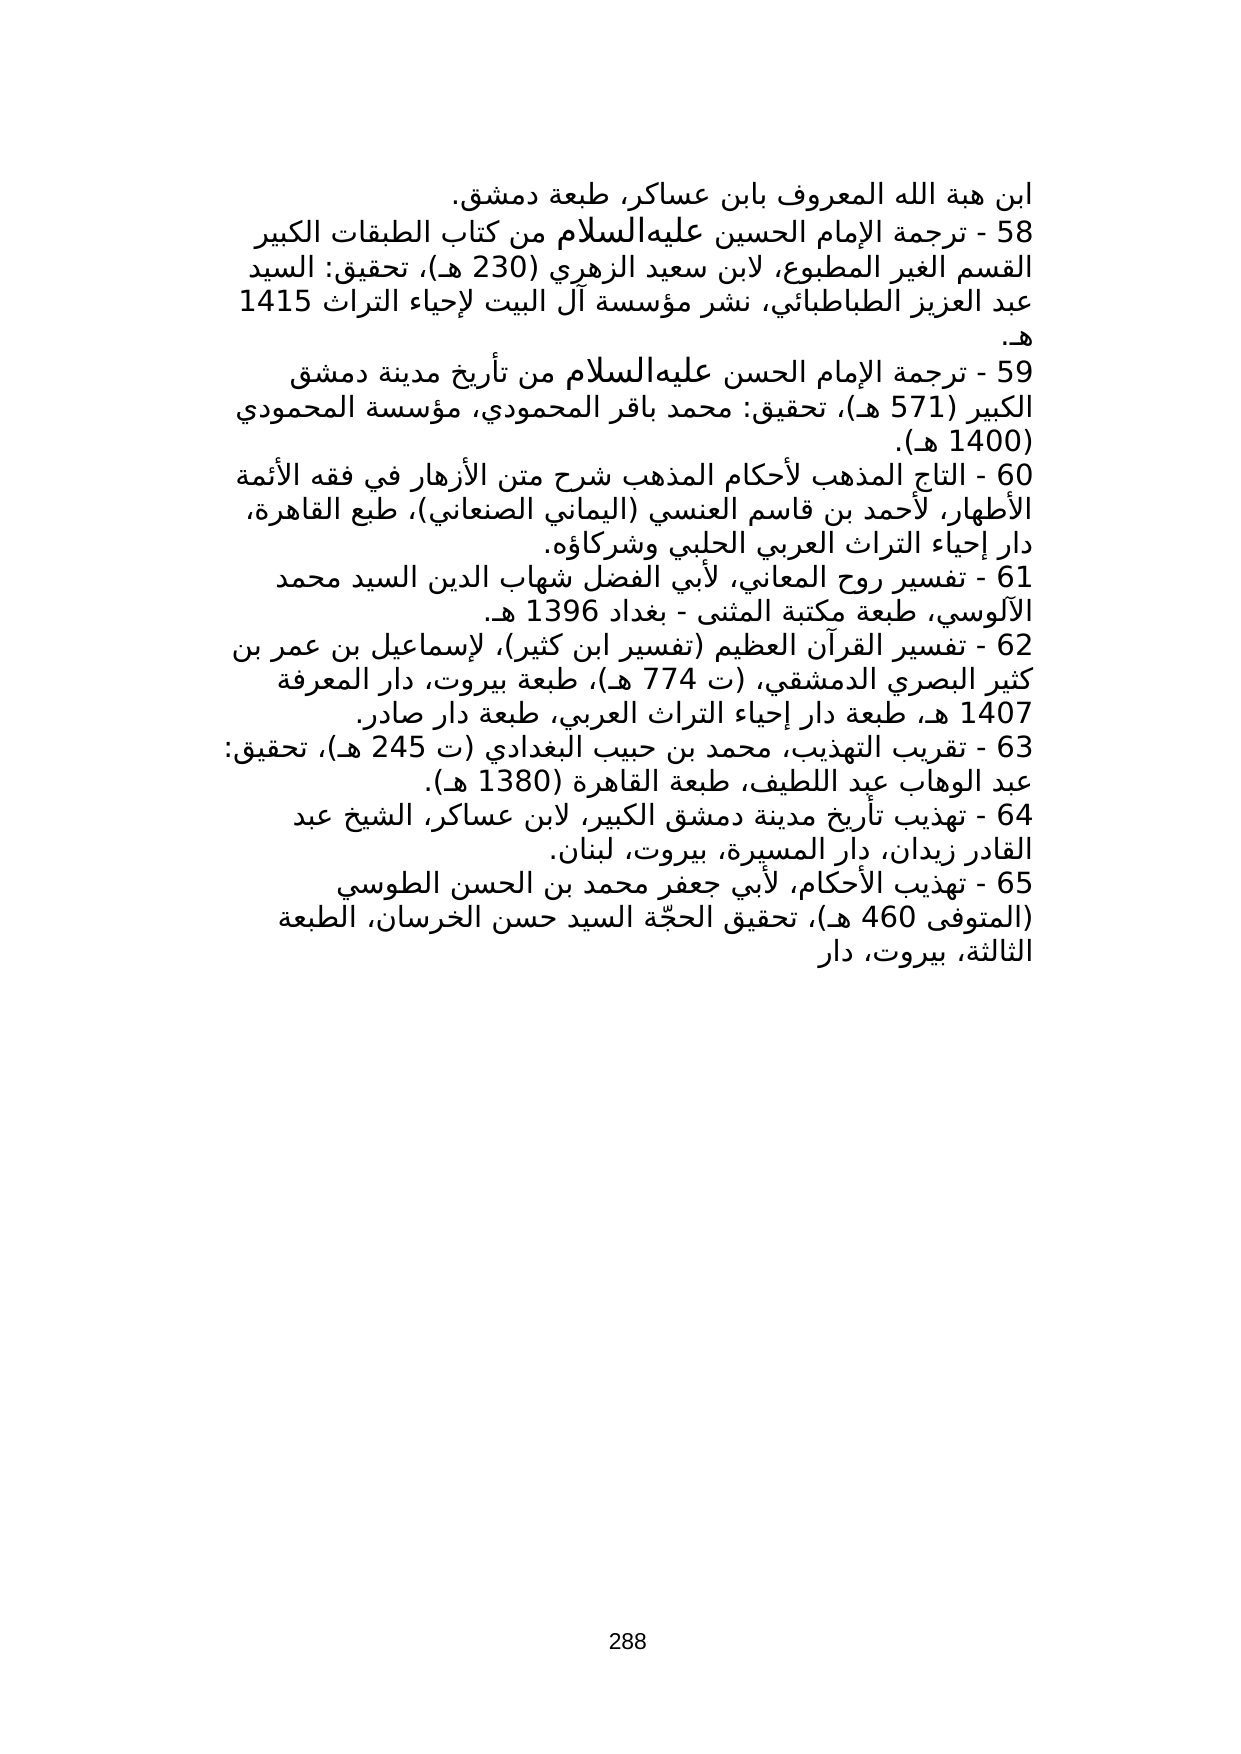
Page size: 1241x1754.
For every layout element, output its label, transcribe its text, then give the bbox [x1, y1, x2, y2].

text 60 - التاج المذهب لأحكام المذهب شرح متن الأزهار في فقه الأئمة الأطهار، لأحمد بن قاسم العنسي (اليماني الصنعاني)، طبع القاهرة، دار إحياء التراث العربي الحلبي وشركاؤه. [222, 459, 1033, 561]
text 65 - تهذيب الأحكام، لأبي جعفر محمد بن الحسن الطوسي (المتوفى 460 هـ)، تحقيق الحجّة السيد حسن الخرسان، الطبعة الثالثة، بيروت، دار [222, 866, 1033, 968]
text 62 - تفسير القرآن العظيم (تفسير ابن كثير)، لإسماعيل بن عمر بن كثير البصري الدمشقي، (ت 774 هـ)، طبعة بيروت، دار المعرفة 1407 هـ، طبعة دار إحياء التراث العربي، طبعة دار صادر. [222, 628, 1033, 730]
text 58 - ترجمة الإمام الحسين عليه‌السلام من كتاب الطبقات الكبير القسم الغير المطبوع، لابن سعيد الزهري (230 هـ)، تحقيق: السيد عبد العزيز الطباطبائي، نشر مؤسسة آل البيت لإحياء التراث 1415 هـ. [222, 211, 1033, 352]
text 61 - تفسير روح المعاني، لأبي الفضل شهاب الدين السيد محمد الآلوسي، طبعة مكتبة المثنى - بغداد 1396 هـ. [222, 561, 1033, 628]
text ابن هبة الله المعروف بابن عساكر، طبعة دمشق. [222, 177, 1033, 211]
text 63 - تقريب التهذيب، محمد بن حبيب البغدادي (ت 245 هـ)، تحقيق: عبد الوهاب عبد اللطيف، طبعة القاهرة (1380 هـ). [222, 730, 1033, 798]
text 64 - تهذيب تأريخ مدينة دمشق الكبير، لابن عساكر، الشيخ عبد القادر زيدان، دار المسيرة، بيروت، لبنان. [222, 798, 1033, 866]
text 59 - ترجمة الإمام الحسن عليه‌السلام من تأريخ مدينة دمشق الكبير (571 هـ)، تحقيق: محمد باقر المحمودي، مؤسسة المحمودي (1400 هـ). [222, 352, 1033, 459]
